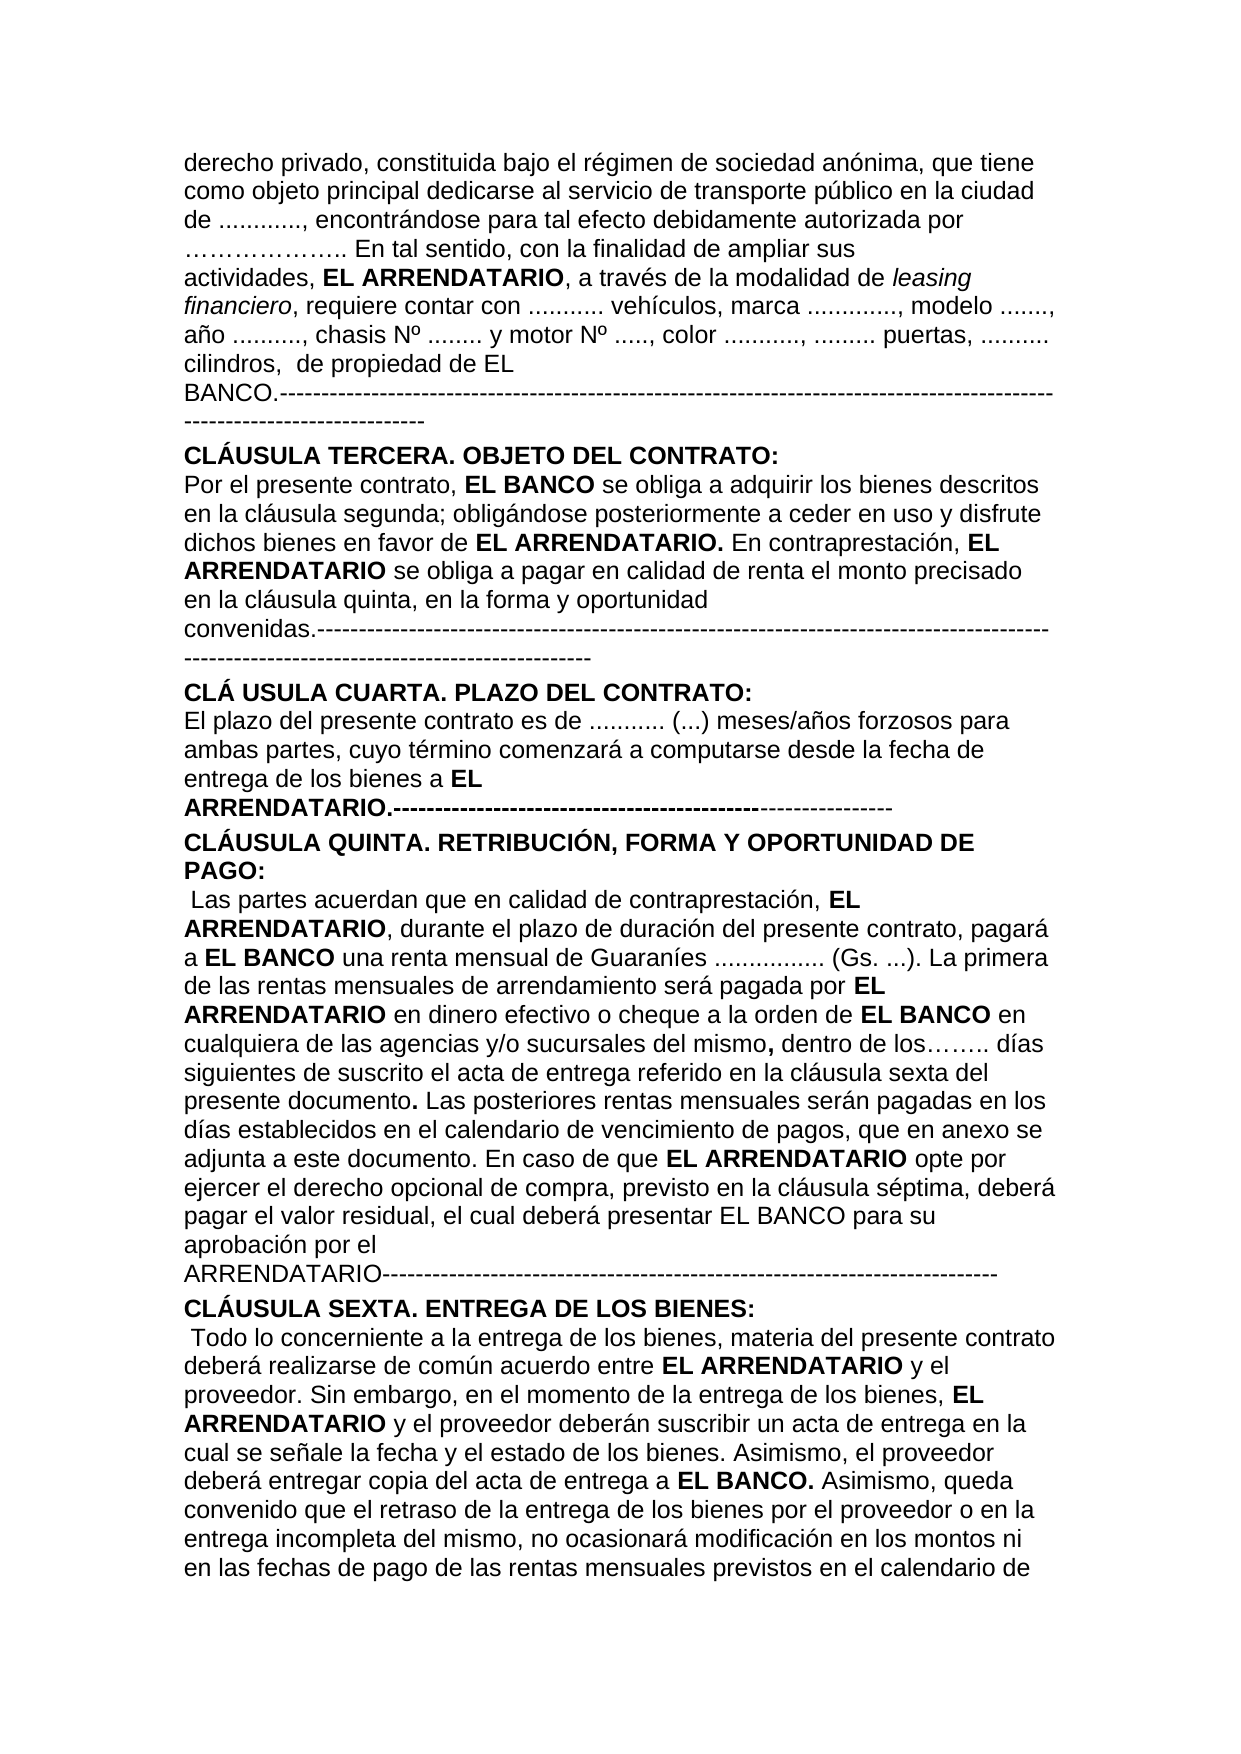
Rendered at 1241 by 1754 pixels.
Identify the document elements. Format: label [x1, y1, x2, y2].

table_cell [177, 148, 1063, 1581]
